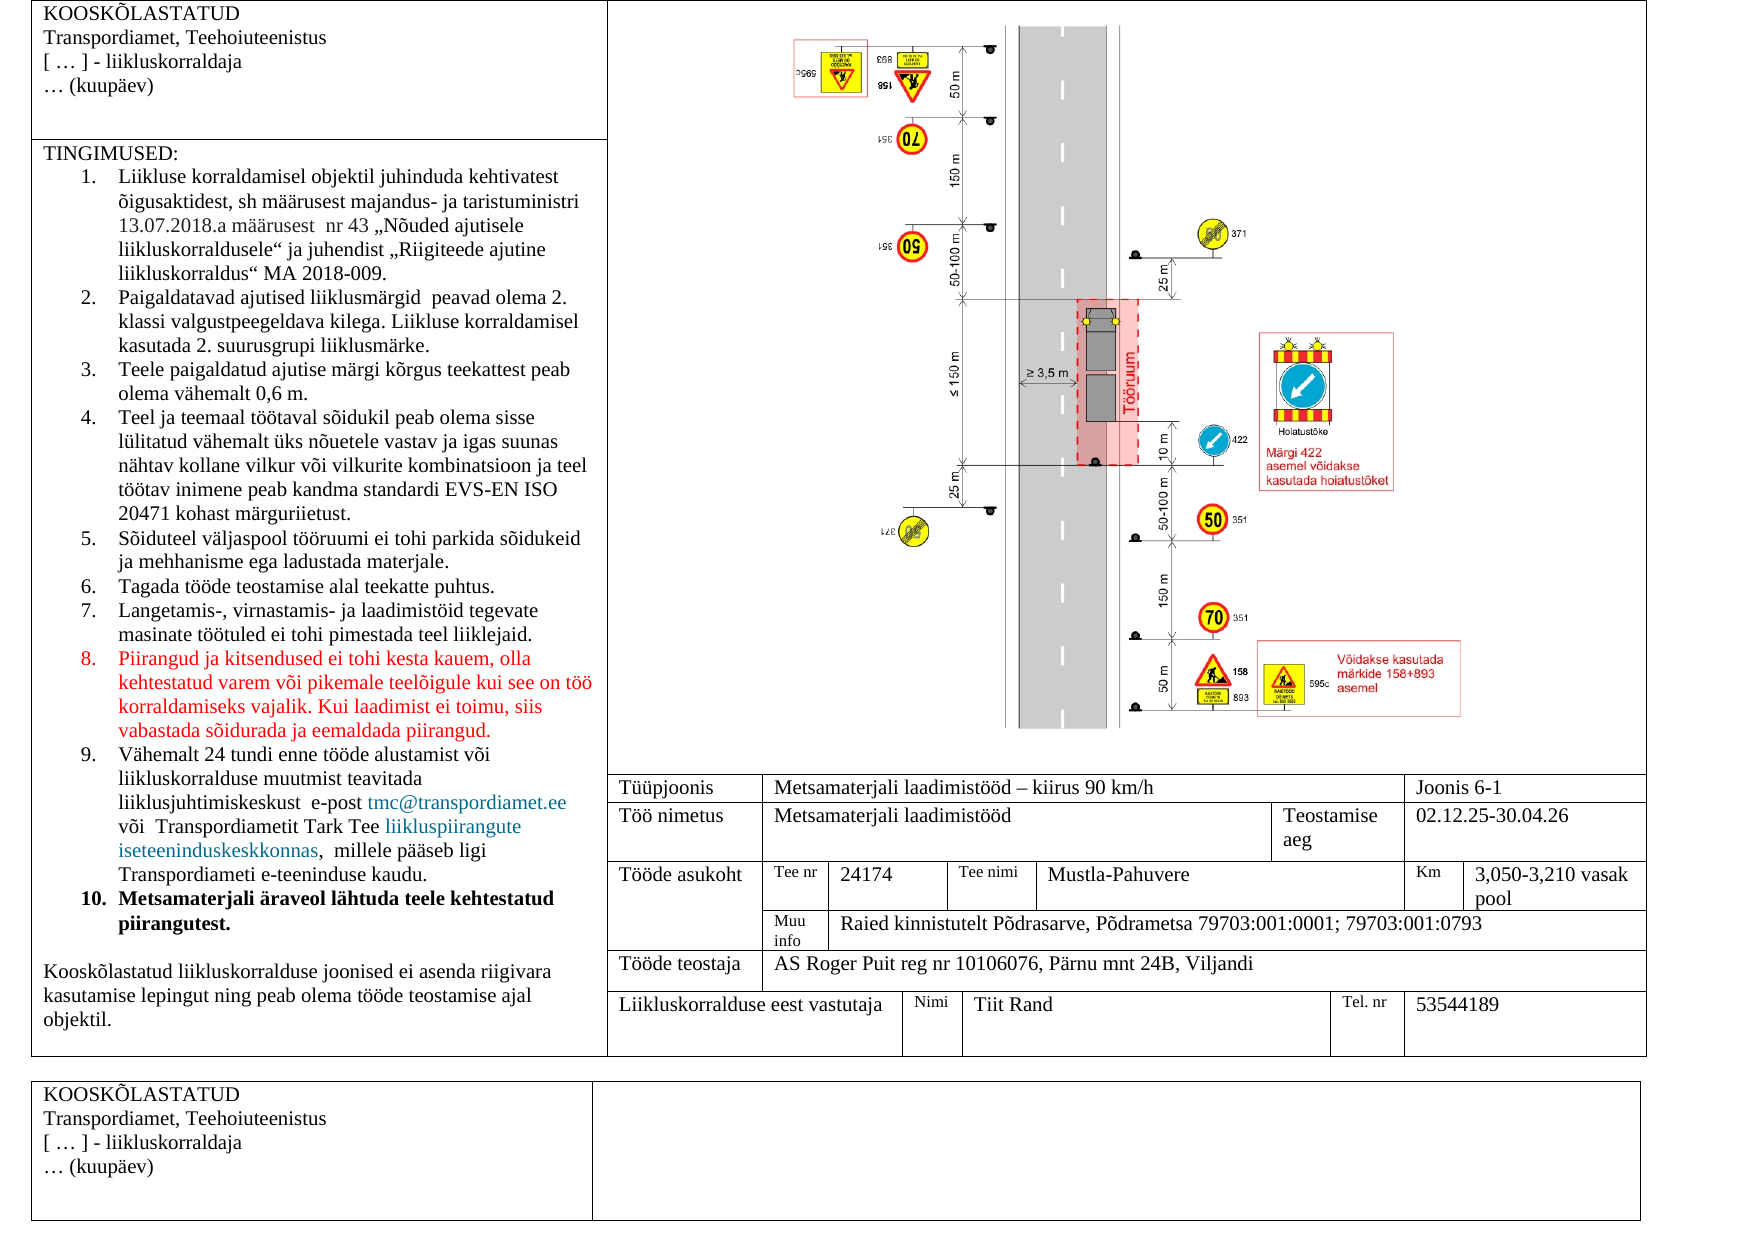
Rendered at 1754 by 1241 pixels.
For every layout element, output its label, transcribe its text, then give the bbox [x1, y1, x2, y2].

picture [373, 799, 380, 807]
table_cell 24174 [829, 862, 947, 910]
table_header KOOSKÕLASTATUD Transpordiamet, Teehoiuteenistus [ … ] - liikluskorraldaja … (kuupäev) [32, 1, 607, 139]
table_cell Töö nimetus [608, 803, 762, 861]
picture [401, 795, 414, 799]
table_cell TINGIMUSED: Liikluse korraldamisel objektil juhinduda kehtivatest õigusaktidest, sh määrusest majandus- ja taristuministri 13.07.2018.a määrusest nr 43 „Nõuded ajutisele liikluskorraldusele“ ja juhendist „Riigiteede ajutine liikluskorraldus“ MA 2018-009. Paigaldatavad ajutised liiklusmärgid peavad olema 2. klassi valgustpeegeldava kilega. Liikluse korraldamisel kasutada 2. suurusgrupi liiklusmärke. Teele paigaldatud ajutise märgi kõrgus teekattest peab olema vähemalt 0,6 m. Teel ja teemaal töötaval sõidukil peab olema sisse lülitatud vähemalt üks nõuetele vastav ja igas suunas nähtav kollane vilkur või vilkurite kombinatsioon ja teel töötav inimene peab kandma standardi EVS-EN ISO 20471 kohast märguriietust. Sõiduteel väljaspool tööruumi ei tohi parkida sõidukeid ja mehhanisme ega ladustada materjale. Tagada tööde teostamise alal teekatte puhtus. Langetamis-, virnastamis- ja laadimistöid tegevate masinate töötuled ei tohi pimestada teel liiklejaid. Piirangud ja kitsendused ei tohi kesta kauem, olla kehtestatud varem või pikemale teelõigule kui see on töö korraldamiseks vajalik. Kui laadimist ei toimu, siis vabastada sõidurada ja eemaldada piirangud. Vähemalt 24 tundi enne tööde alustamist või liikluskorralduse muutmist teavitada liiklusjuhtimiskeskust e-post tmc@transpordiamet.ee või Transpordiametit Tark Tee liikluspiirangute iseteeninduskeskkonnas, millele pääseb ligi Transpordiameti e-teeninduse kaudu. Metsamaterjali äraveol lähtuda teele kehtestatud piirangutest. Kooskõlastatud liikluskorralduse joonised ei asenda riigivara kasutamise lepingut ning peab olema tööde teostamise ajal objektil. [32, 140, 607, 1056]
picture [290, 847, 297, 855]
table_cell Tüüpjoonis [608, 775, 762, 802]
table_header [593, 1082, 1640, 1220]
table_cell Metsamaterjali laadimistööd [763, 803, 1271, 861]
table_cell Tiit Rand [963, 992, 1330, 1056]
table_cell Metsamaterjali laadimistööd – kiirus 90 km/h [763, 775, 1404, 802]
table_cell AS Roger Puit reg nr 10106076, Pärnu mnt 24B, Viljandi [763, 951, 1646, 991]
picture [793, 25, 1461, 729]
table_cell Muu info [763, 911, 828, 949]
table_header KOOSKÕLASTATUD Transpordiamet, Teehoiuteenistus [ … ] - liikluskorraldaja … (kuupäev) [32, 1082, 592, 1220]
table_cell Joonis 6-1 [1405, 775, 1646, 802]
table_cell Tee nimi [948, 862, 1036, 910]
table_cell Tööde teostaja [608, 951, 762, 991]
table_cell Teostamise aeg [1272, 803, 1404, 861]
table_cell Tee nr [763, 862, 828, 910]
table_cell Tööde asukoht [608, 862, 762, 949]
table_cell Tel. nr [1331, 992, 1404, 1056]
table_cell 3,050-3,210 vasak pool [1464, 862, 1646, 910]
table_header [608, 1, 1646, 774]
table_cell 02.12.25-30.04.26 [1405, 803, 1646, 861]
table_cell 53544189 [1405, 992, 1646, 1056]
table_cell Raied kinnistutelt Põdrasarve, Põdrametsa 79703:001:0001; 79703:001:0793 [829, 911, 1646, 949]
table_cell Liikluskorralduse eest vastutaja [608, 992, 902, 1056]
table_cell Mustla-Pahuvere [1037, 862, 1404, 910]
table_cell Km [1405, 862, 1463, 910]
table_cell Nimi [903, 992, 962, 1056]
picture [165, 847, 172, 855]
